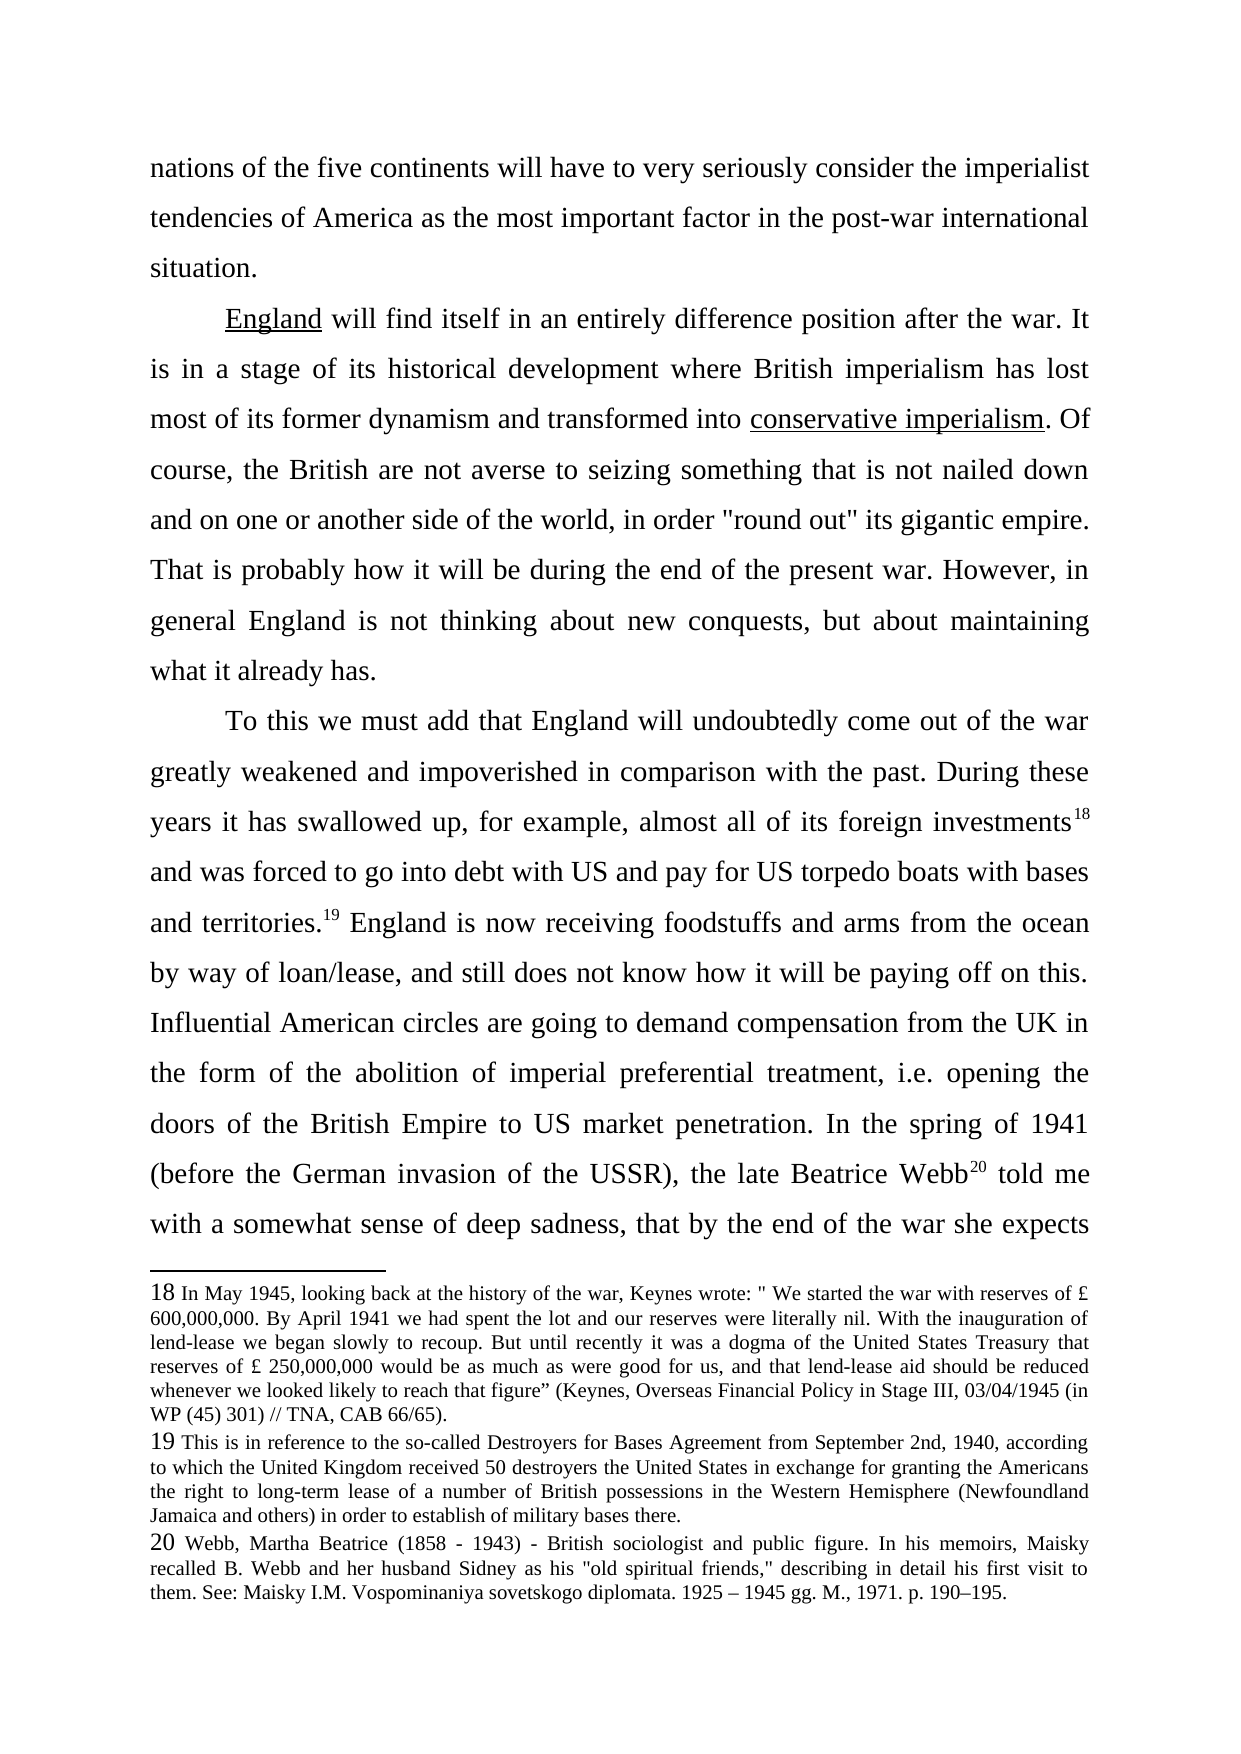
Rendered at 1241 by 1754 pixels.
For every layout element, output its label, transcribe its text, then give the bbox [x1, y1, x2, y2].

text England will find itself in an entirely difference position after the war. It is in a stage of its historical development where British imperialism has lost most of its former dynamism and transformed into conservative imperialism. Of course, the British are not averse to seizing something that is not nailed down and on one or another side of the world, in order "round out" its gigantic empire. That is probably how it will be during the end of the present war. However, in general England is not thinking about new conquests, but about maintaining what it already has. [150, 301, 1090, 687]
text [150, 150, 1090, 284]
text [150, 703, 1090, 1240]
